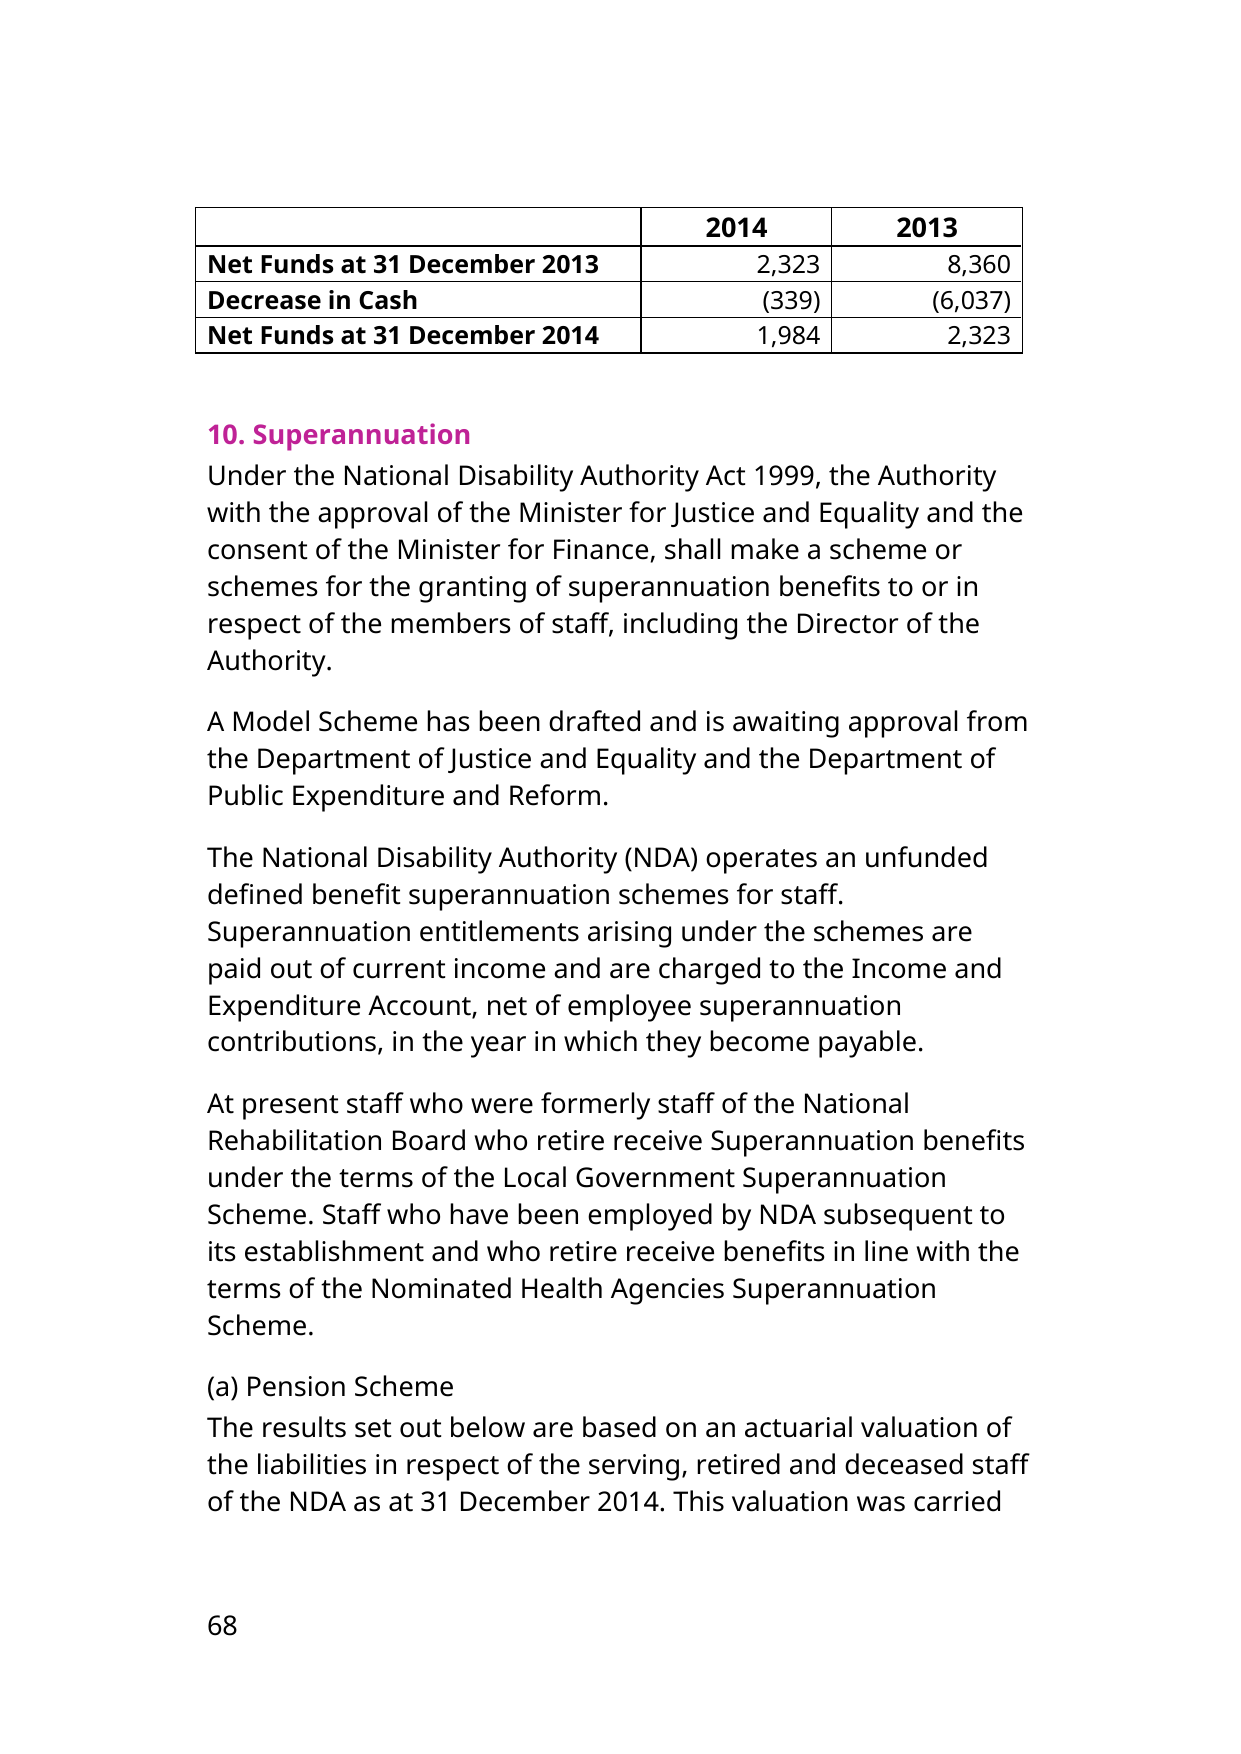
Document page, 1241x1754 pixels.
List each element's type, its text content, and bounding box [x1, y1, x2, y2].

text A Model Scheme has been drafted and is awaiting approval from the Department of Justice and Equality and the Department of Public Expenditure and Reform. [207, 703, 1033, 813]
table_cell Net Funds at 31 December 2014 [196, 318, 640, 352]
table_header 2013 [832, 208, 1022, 245]
table_cell 2,323 [642, 247, 831, 281]
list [207, 1409, 1033, 1519]
table_cell Decrease in Cash [196, 282, 640, 316]
table_cell (6,037) [832, 281, 1022, 316]
subtitle (a) Pension Scheme [207, 1368, 1033, 1405]
table_cell 1,984 [642, 318, 831, 352]
subtitle 10. Superannuation [207, 416, 1033, 452]
table_cell Net Funds at 31 December 2013 [196, 247, 640, 281]
table_cell 8,360 [832, 245, 1022, 281]
table_cell (339) [642, 282, 831, 316]
table_header 2014 [642, 208, 831, 245]
table_cell 2,323 [832, 316, 1022, 352]
table_header [196, 208, 640, 245]
text At present staff who were formerly staff of the National Rehabilitation Board who retire receive Superannuation benefits under the terms of the Local Government Superannuation Scheme. Staff who have been employed by NDA subsequent to its establishment and who retire receive benefits in line with the terms of the Nominated Health Agencies Superannuation Scheme. [207, 1085, 1033, 1343]
text The National Disability Authority (NDA) operates an unfunded defined benefit superannuation schemes for staff. Superannuation entitlements arising under the schemes are paid out of current income and are charged to the Income and Expenditure Account, net of employee superannuation contributions, in the year in which they become payable. [207, 838, 1033, 1060]
text Under the National Disability Authority Act 1999, the Authority with the approval of the Minister for Justice and Equality and the consent of the Minister for Finance, shall make a scheme or schemes for the granting of superannuation benefits to or in respect of the members of staff, including the Director of the Authority. [207, 457, 1033, 678]
